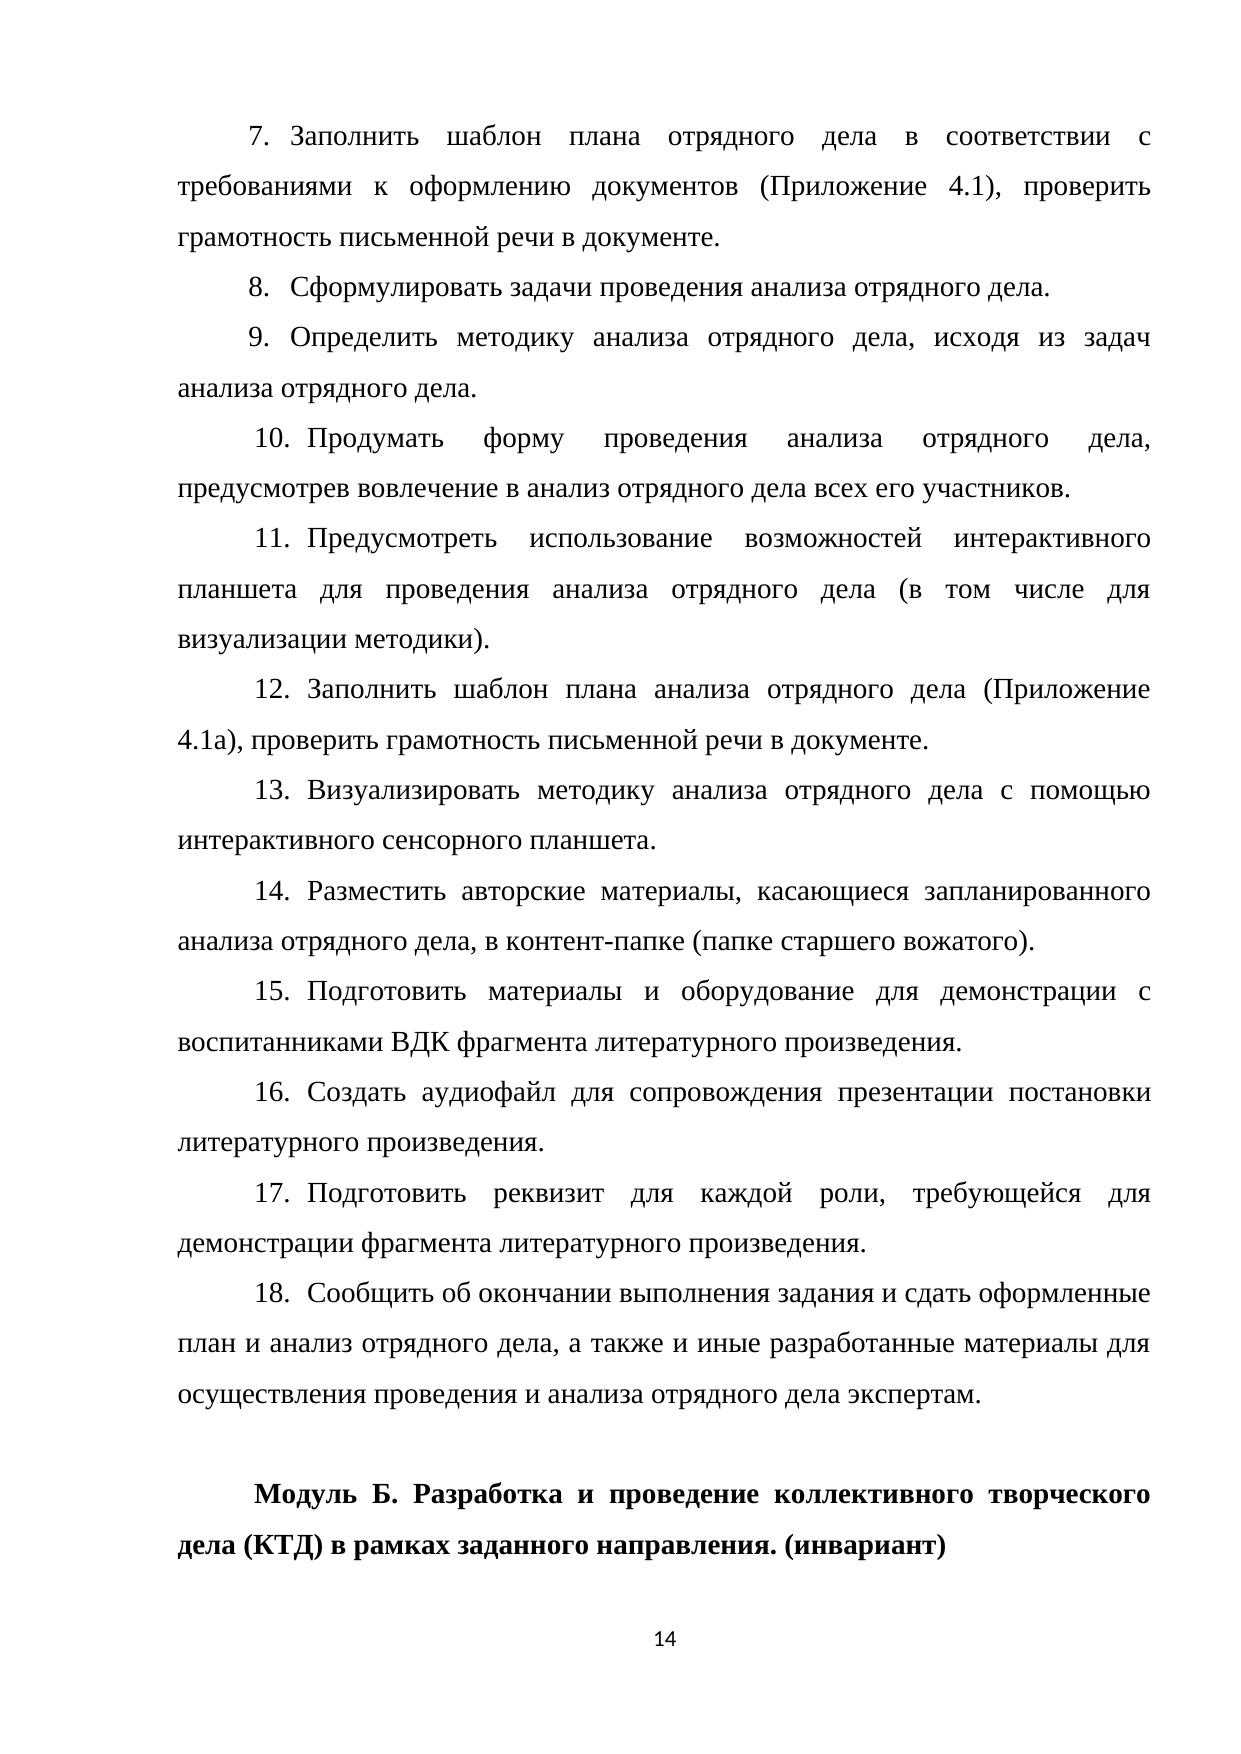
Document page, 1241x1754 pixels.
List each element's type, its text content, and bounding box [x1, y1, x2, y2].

list Продумать форму проведения анализа отрядного дела, предусмотрев вовлечение в анализ отрядного дела всех его участников. [177, 420, 1152, 504]
list Визуализировать методику анализа отрядного дела с помощью интерактивного сенсорного планшета. [177, 772, 1152, 856]
list Подготовить реквизит для каждой роли, требующейся для демонстрации фрагмента литературного произведения. [177, 1175, 1152, 1258]
list Подготовить материалы и оборудование для демонстрации с воспитанниками ВДК фрагмента литературного произведения. [177, 973, 1152, 1057]
list Заполнить шаблон плана отрядного дела в соответствии с требованиями к оформлению документов (Приложение 4.1), проверить грамотность письменной речи в документе. [177, 118, 1152, 252]
list Заполнить шаблон плана анализа отрядного дела (Приложение 4.1а), проверить грамотность письменной речи в документе. [177, 672, 1152, 755]
list Определить методику анализа отрядного дела, исходя из задач анализа отрядного дела. [177, 319, 1152, 403]
list Сообщить об окончании выполнения задания и сдать оформленные план и анализ отрядного дела, а также и иные разработанные материалы для осуществления проведения и анализа отрядного дела экспертам. [177, 1275, 1152, 1409]
list Создать аудиофайл для сопровождения презентации постановки литературного произведения. [177, 1074, 1152, 1158]
text Модуль Б. Разработка и проведение коллективного творческого дела (КТД) в рамках заданного направления. (инвариант) [177, 1477, 1152, 1560]
list Предусмотреть использование возможностей интерактивного планшета для проведения анализа отрядного дела (в том числе для визуализации методики). [177, 521, 1152, 655]
list Разместить авторские материалы, касающиеся запланированного анализа отрядного дела, в контент-папке (папке старшего вожатого). [177, 873, 1152, 957]
list Сформулировать задачи проведения анализа отрядного дела. [177, 269, 1152, 303]
